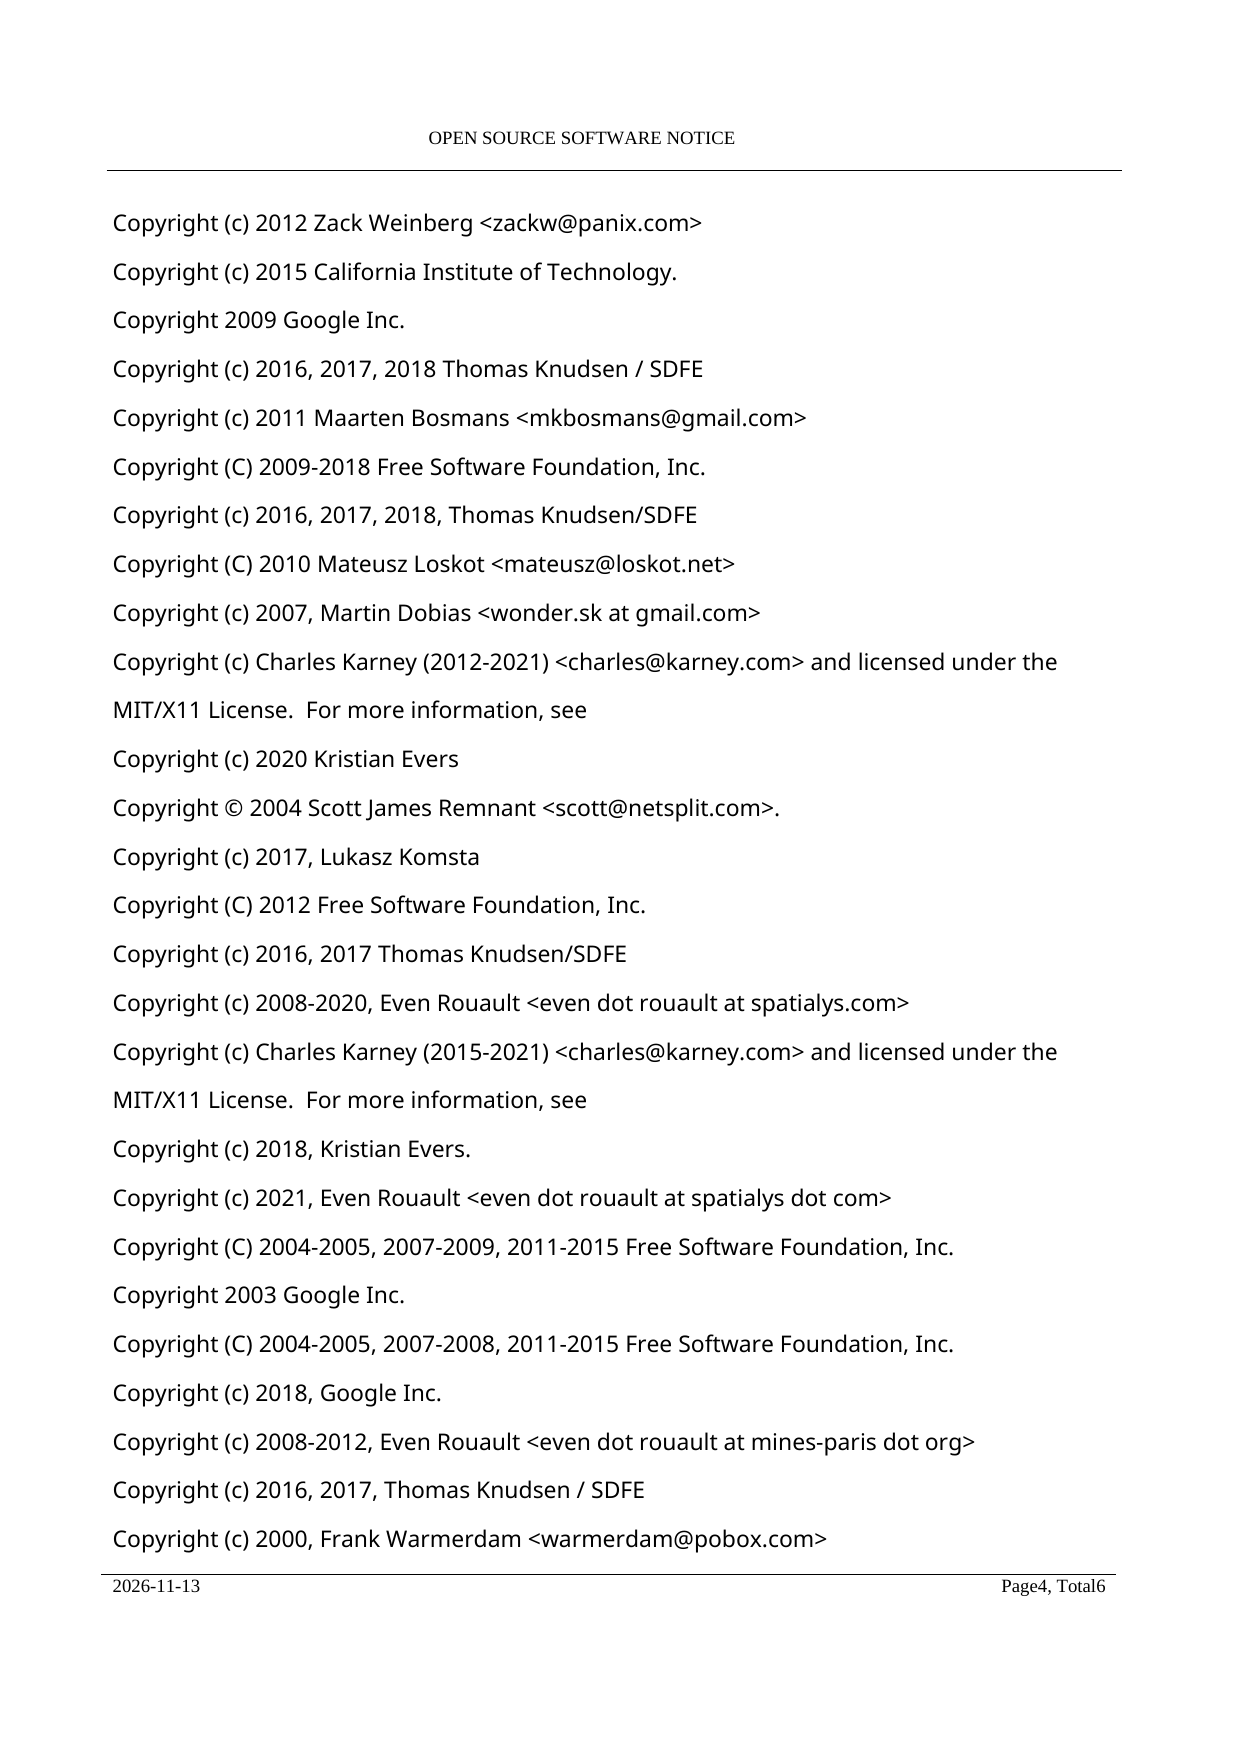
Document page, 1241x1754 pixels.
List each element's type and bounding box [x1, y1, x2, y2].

text [112, 206, 1128, 1555]
